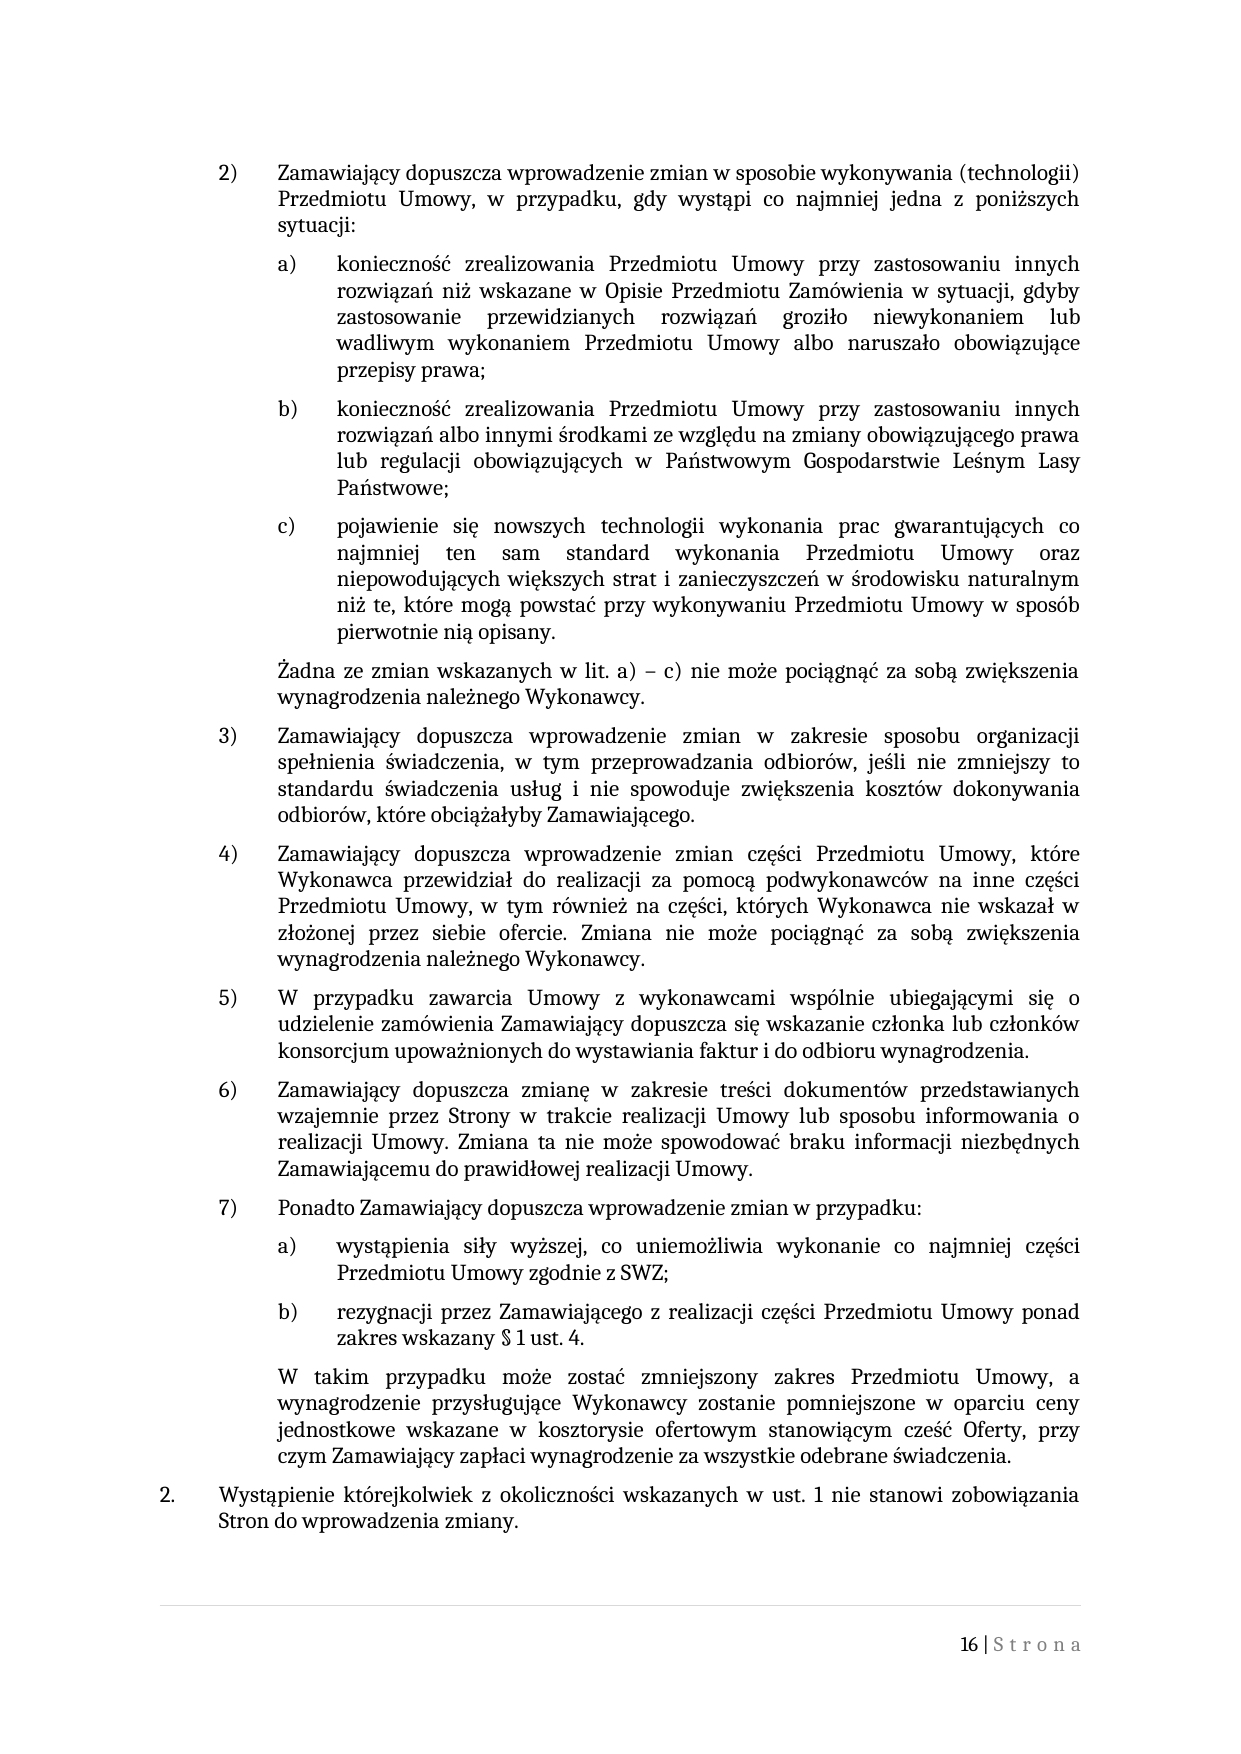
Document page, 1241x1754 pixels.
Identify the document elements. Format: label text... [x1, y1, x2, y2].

list pojawienie się nowszych technologii wykonania prac gwarantujących co najmniej ten sam standard wykonania Przedmiotu Umowy oraz niepowodujących większych strat i zanieczyszczeń w środowisku naturalnym niż te, które mogą powstać przy wykonywaniu Przedmiotu Umowy w sposób pierwotnie nią opisany. [278, 513, 1081, 645]
text Żadna ze zmian wskazanych w lit. a) – c) nie może pociągnąć za sobą zwiększenia wynagrodzenia należnego Wykonawcy. [278, 657, 1081, 710]
list Zamawiający dopuszcza zmianę w zakresie treści dokumentów przedstawianych wzajemnie przez Strony w trakcie realizacji Umowy lub sposobu informowania o realizacji Umowy. Zmiana ta nie może spowodować braku informacji niezbędnych Zamawiającemu do prawidłowej realizacji Umowy. [218, 1076, 1081, 1182]
list Ponadto Zamawiający dopuszcza wprowadzenie zmian w przypadku: [218, 1194, 1081, 1221]
list Zamawiający dopuszcza wprowadzenie zmian w sposobie wykonywania (technologii) Przedmiotu Umowy, w przypadku, gdy wystąpi co najmniej jedna z poniższych sytuacji: [218, 159, 1081, 238]
list konieczność zrealizowania Przedmiotu Umowy przy zastosowaniu innych rozwiązań albo innymi środkami ze względu na zmiany obowiązującego prawa lub regulacji obowiązujących w Państwowym Gospodarstwie Leśnym Lasy Państwowe; [278, 395, 1081, 501]
list W przypadku zawarcia Umowy z wykonawcami wspólnie ubiegającymi się o udzielenie zamówienia Zamawiający dopuszcza się wskazanie członka lub członków konsorcjum upoważnionych do wystawiania faktur i do odbioru wynagrodzenia. [218, 985, 1081, 1064]
list Zamawiający dopuszcza wprowadzenie zmian części Przedmiotu Umowy, które Wykonawca przewidział do realizacji za pomocą podwykonawców na inne części Przedmiotu Umowy, w tym również na części, których Wykonawca nie wskazał w złożonej przez siebie ofercie. Zmiana nie może pociągnąć za sobą zwiększenia wynagrodzenia należnego Wykonawcy. [218, 841, 1081, 972]
list Wystąpienie którejkolwiek z okoliczności wskazanych w ust. 1 nie stanowi zobowiązania Stron do wprowadzenia zmiany. [159, 1482, 1081, 1534]
text W takim przypadku może zostać zmniejszony zakres Przedmiotu Umowy, a wynagrodzenie przysługujące Wykonawcy zostanie pomniejszone w oparciu ceny jednostkowe wskazane w kosztorysie ofertowym stanowiącym cześć Oferty, przy czym Zamawiający zapłaci wynagrodzenie za wszystkie odebrane świadczenia. [278, 1364, 1081, 1469]
text b) rezygnacji przez Zamawiającego z realizacji części Przedmiotu Umowy ponad zakres wskazany § 1 ust. 4. [278, 1298, 1081, 1351]
list Zamawiający dopuszcza wprowadzenie zmian w zakresie sposobu organizacji spełnienia świadczenia, w tym przeprowadzania odbiorów, jeśli nie zmniejszy to standardu świadczenia usług i nie spowoduje zwiększenia kosztów dokonywania odbiorów, które obciążałyby Zamawiającego. [218, 723, 1081, 828]
text a) wystąpienia siły wyższej, co uniemożliwia wykonanie co najmniej części Przedmiotu Umowy zgodnie z SWZ; [278, 1233, 1081, 1286]
list konieczność zrealizowania Przedmiotu Umowy przy zastosowaniu innych rozwiązań niż wskazane w Opisie Przedmiotu Zamówienia w sytuacji, gdyby zastosowanie przewidzianych rozwiązań groziło niewykonaniem lub wadliwym wykonaniem Przedmiotu Umowy albo naruszało obowiązujące przepisy prawa; [278, 251, 1081, 383]
